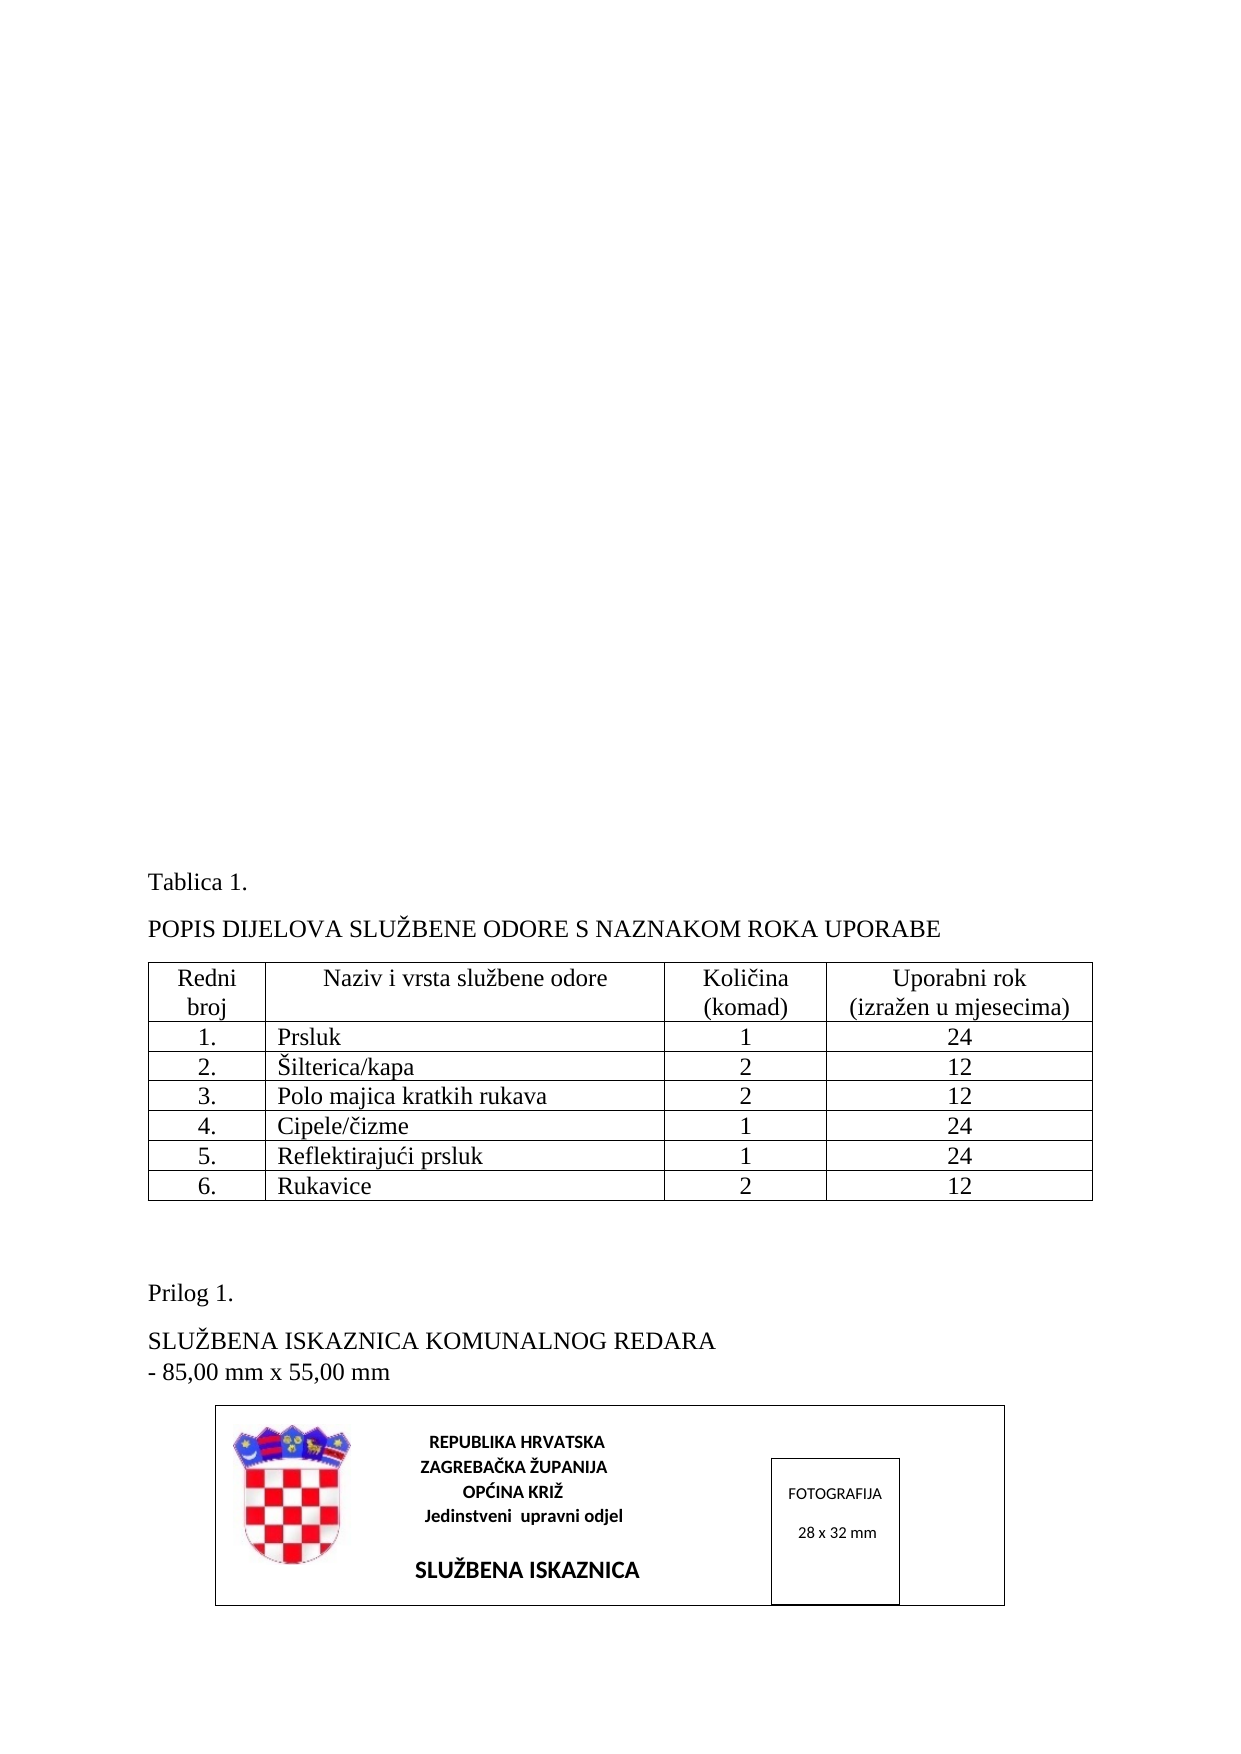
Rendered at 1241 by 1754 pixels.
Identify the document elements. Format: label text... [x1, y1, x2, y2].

table_cell 24 [827, 1022, 1092, 1051]
table_header Količina (komad) [665, 963, 826, 1021]
table_cell 2. [149, 1052, 265, 1080]
table_cell 12 [827, 1052, 1092, 1080]
table_cell 24 [827, 1141, 1092, 1170]
table_cell 24 [827, 1111, 1092, 1140]
table_cell 3. [149, 1081, 265, 1110]
table_cell 12 [827, 1171, 1092, 1199]
table_cell 12 [827, 1081, 1092, 1110]
table_cell 1 [665, 1022, 826, 1051]
table_cell Polo majica kratkih rukava [266, 1081, 664, 1110]
table_cell Reflektirajući prsluk [266, 1141, 664, 1170]
table_cell 4. [149, 1111, 265, 1140]
table_header Naziv i vrsta službene odore [266, 963, 664, 1021]
table_cell Cipele/čizme [266, 1111, 664, 1140]
table_cell 6. [149, 1171, 265, 1199]
table_cell 2 [665, 1052, 826, 1080]
table_cell 5. [149, 1141, 265, 1170]
table_header Redni broj [149, 963, 265, 1021]
text Tablica 1. [148, 867, 1093, 896]
table_cell 2 [665, 1081, 826, 1110]
table_cell Rukavice [266, 1171, 664, 1199]
picture [232, 1424, 352, 1565]
table_cell 2 [665, 1171, 826, 1199]
table_cell 1. [149, 1022, 265, 1051]
table_cell Šilterica/kapa [266, 1052, 664, 1080]
text POPIS DIJELOVA SLUŽBENE ODORE S NAZNAKOM ROKA UPORABE [148, 914, 1093, 943]
table_header Uporabni rok (izražen u mjesecima) [827, 963, 1092, 1021]
text SLUŽBENA ISKAZNICA KOMUNALNOG REDARA [148, 1326, 1093, 1355]
table_cell 1 [665, 1111, 826, 1140]
table_cell Prsluk [266, 1022, 664, 1051]
table_cell 1 [665, 1141, 826, 1170]
text Prilog 1. [148, 1278, 1093, 1307]
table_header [216, 1406, 1004, 1605]
text - 85,00 mm x 55,00 mm [148, 1357, 1093, 1386]
